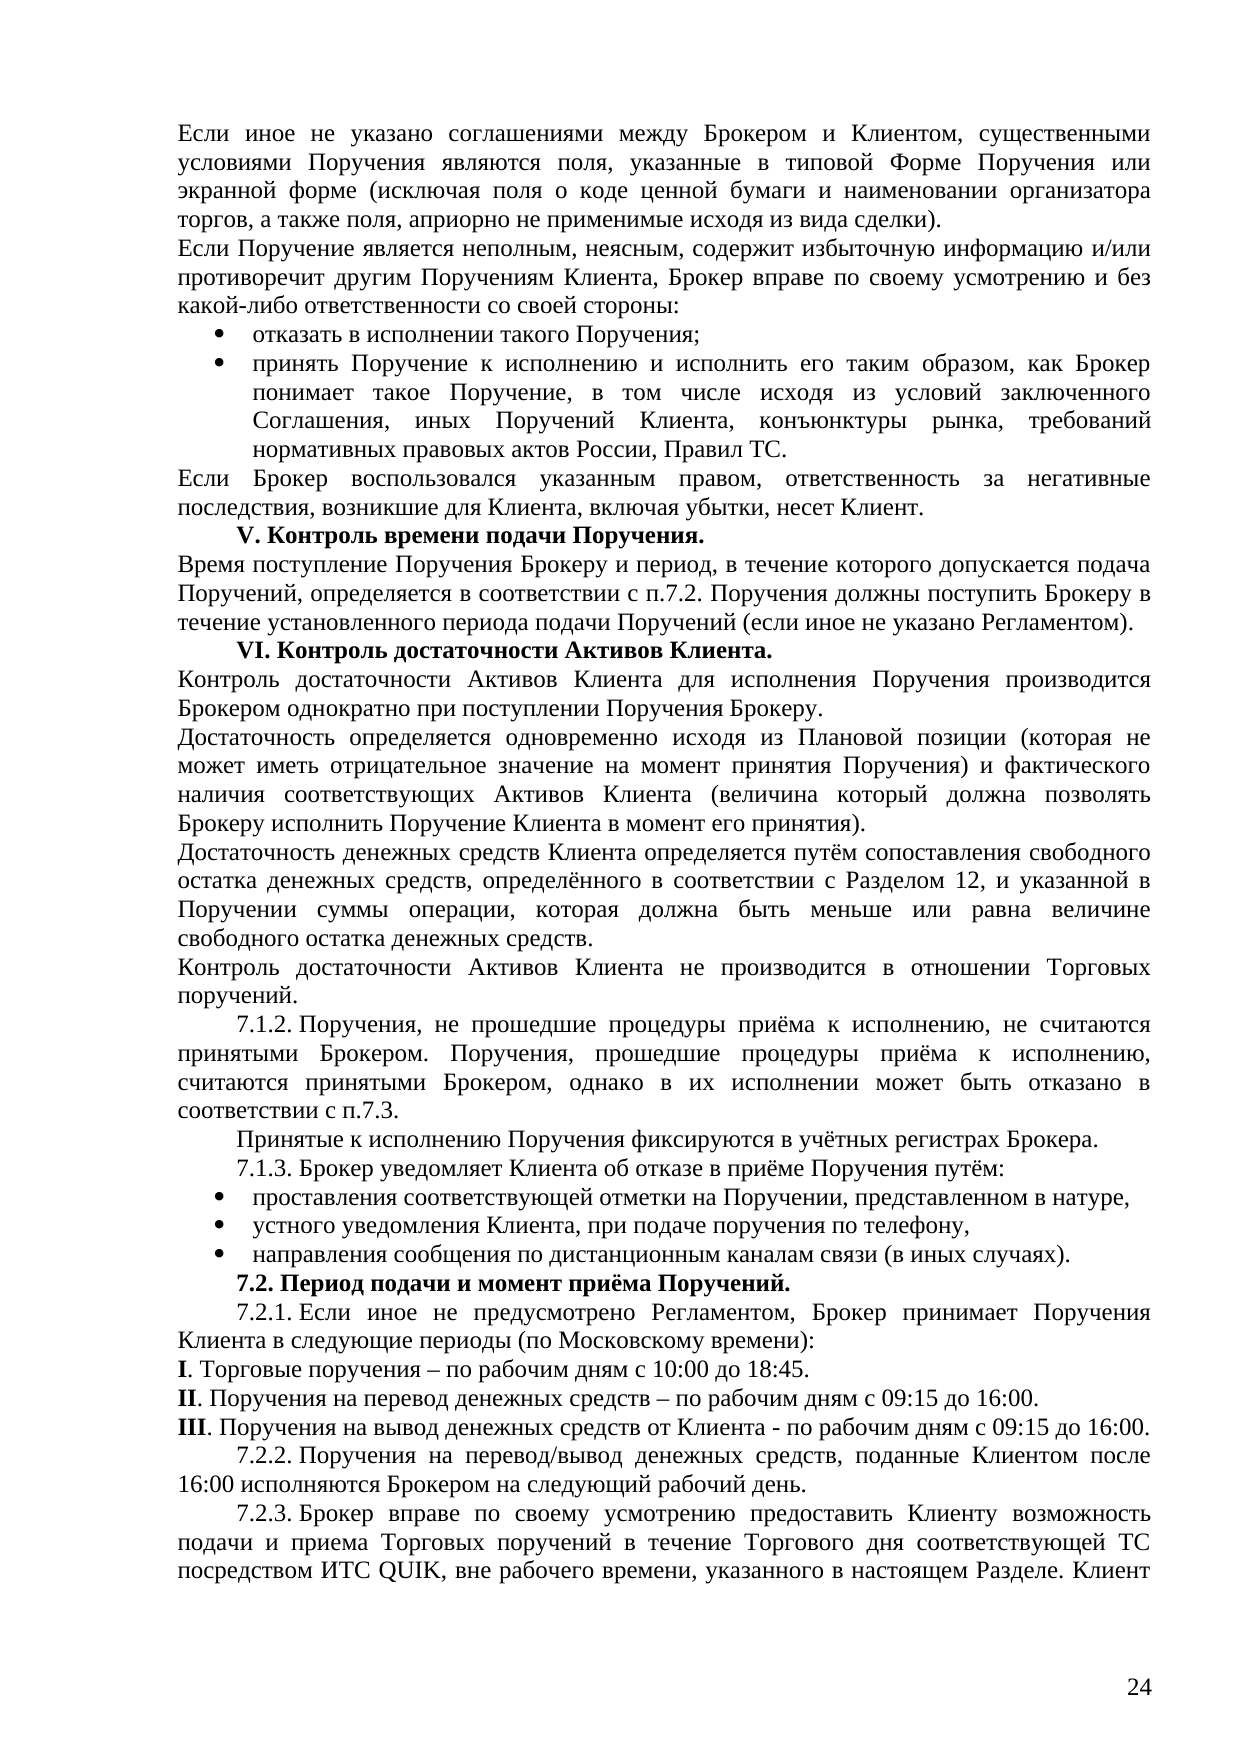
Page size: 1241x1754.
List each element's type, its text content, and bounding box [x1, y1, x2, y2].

text 7.1.2. Поручения, не прошедшие процедуры приёма к исполнению, не считаются принятыми Брокером. Поручения, прошедшие процедуры приёма к исполнению, считаются принятыми Брокером, однако в их исполнении может быть отказано в соответствии с п.7.3. [177, 1009, 1152, 1124]
text Контроль достаточности Активов Клиента для исполнения Поручения производится Брокером однократно при поступлении Поручения Брокеру. [177, 664, 1152, 722]
list отказать в исполнении такого Поручения; [215, 319, 1152, 348]
text V. Контроль времени подачи Поручения. [177, 521, 1152, 549]
text Контроль достаточности Активов Клиента не производится в отношении Торговых поручений. [177, 952, 1152, 1009]
list направления сообщения по дистанционным каналам связи (в иных случаях). [215, 1239, 1152, 1268]
text Принятые к исполнению Поручения фиксируются в учётных регистрах Брокера. [177, 1124, 1152, 1153]
text III. Поручения на вывод денежных средств от Клиента - по рабочим дням с 09:15 до 16:00. [177, 1412, 1152, 1441]
list проставления соответствующей отметки на Поручении, представленном в натуре, [215, 1182, 1152, 1211]
text II. Поручения на перевод денежных средств – по рабочим дням с 09:15 до 16:00. [177, 1383, 1152, 1412]
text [177, 1498, 1152, 1584]
subtitle 7.2. Период подачи и момент приёма Поручений. [177, 1268, 1152, 1297]
text Если Поручение является неполным, неясным, содержит избыточную информацию и/или противоречит другим Поручениям Клиента, Брокер вправе по своему усмотрению и без какой-либо ответственности со своей стороны: [177, 233, 1152, 319]
text 7.1.3. Брокер уведомляет Клиента об отказе в приёме Поручения путём: [177, 1153, 1152, 1182]
text Если Брокер воспользовался указанным правом, ответственность за негативные последствия, возникшие для Клиента, включая убытки, несет Клиент. [177, 463, 1152, 521]
text Если иное не указано соглашениями между Брокером и Клиентом, существенными условиями Поручения являются поля, указанные в типовой Форме Поручения или экранной форме (исключая поля о коде ценной бумаги и наименовании организатора торгов, а также поля, априорно не применимые исходя из вида сделки). [177, 118, 1152, 233]
text Время поступление Поручения Брокеру и период, в течение которого допускается подача Поручений, определяется в соответствии с п.7.2. Поручения должны поступить Брокеру в течение установленного периода подачи Поручений (если иное не указано Регламентом). [177, 549, 1152, 636]
text 7.2.2. Поручения на перевод/вывод денежных средств, поданные Клиентом после 16:00 исполняются Брокером на следующий рабочий день. [177, 1441, 1152, 1498]
list устного уведомления Клиента, при подаче поручения по телефону, [215, 1211, 1152, 1239]
text VI. Контроль достаточности Активов Клиента. [177, 636, 1152, 664]
list принять Поручение к исполнению и исполнить его таким образом, как Брокер понимает такое Поручение, в том числе исходя из условий заключенного Соглашения, иных Поручений Клиента, конъюнктуры рынка, требований нормативных правовых актов России, Правил ТС. [215, 348, 1152, 463]
text 7.2.1. Если иное не предусмотрено Регламентом, Брокер принимает Поручения Клиента в следующие периоды (по Московскому времени): [177, 1297, 1152, 1354]
text Достаточность определяется одновременно исходя из Плановой позиции (которая не может иметь отрицательное значение на момент принятия Поручения) и фактического наличия соответствующих Активов Клиента (величина который должна позволять Брокеру исполнить Поручение Клиента в момент его принятия). [177, 722, 1152, 837]
text I. Торговые поручения – по рабочим дням с 10:00 до 18:45. [177, 1354, 1152, 1383]
text Достаточность денежных средств Клиента определяется путём сопоставления свободного остатка денежных средств, определённого в соответствии с Разделом 12, и указанной в Поручении суммы операции, которая должна быть меньше или равна величине свободного остатка денежных средств. [177, 837, 1152, 952]
